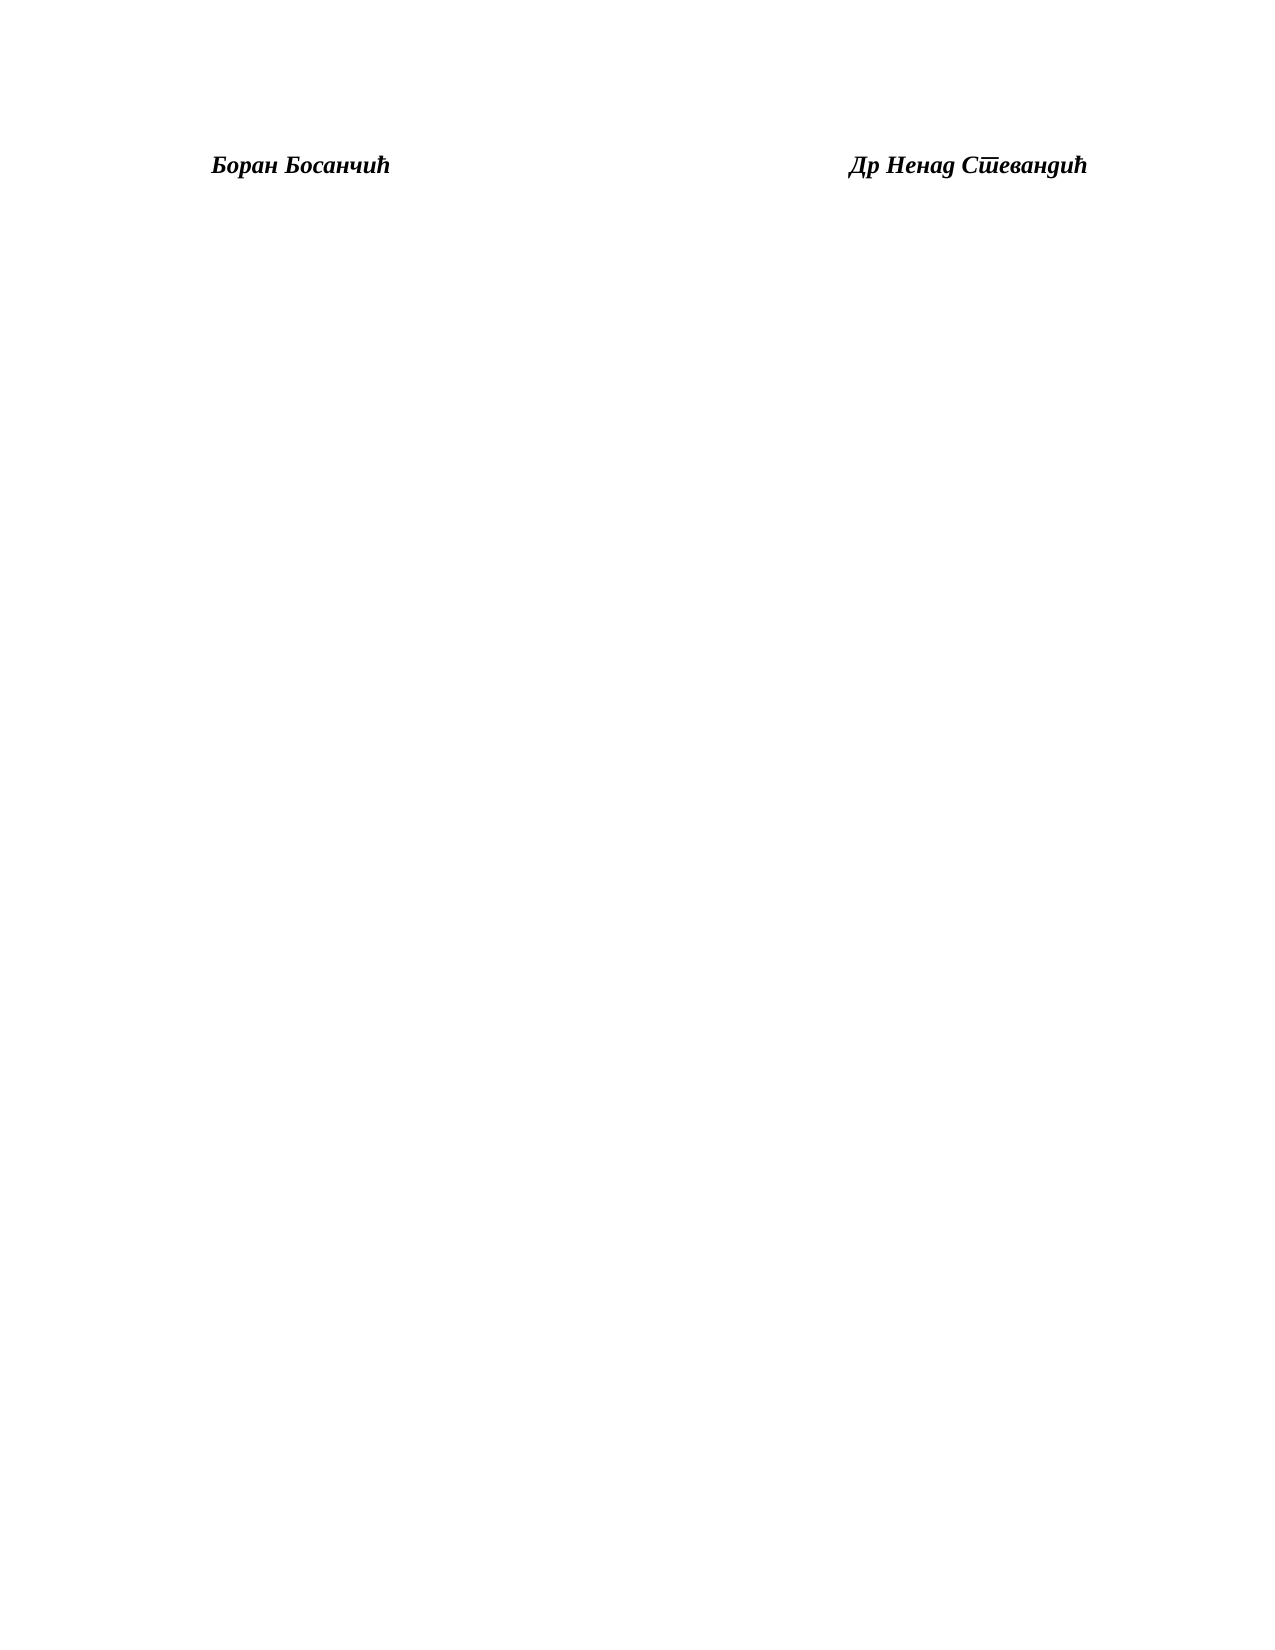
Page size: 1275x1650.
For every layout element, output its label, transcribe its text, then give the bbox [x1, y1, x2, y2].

text Боран Босанчић Др Ненад Стевандић [150, 150, 1125, 179]
